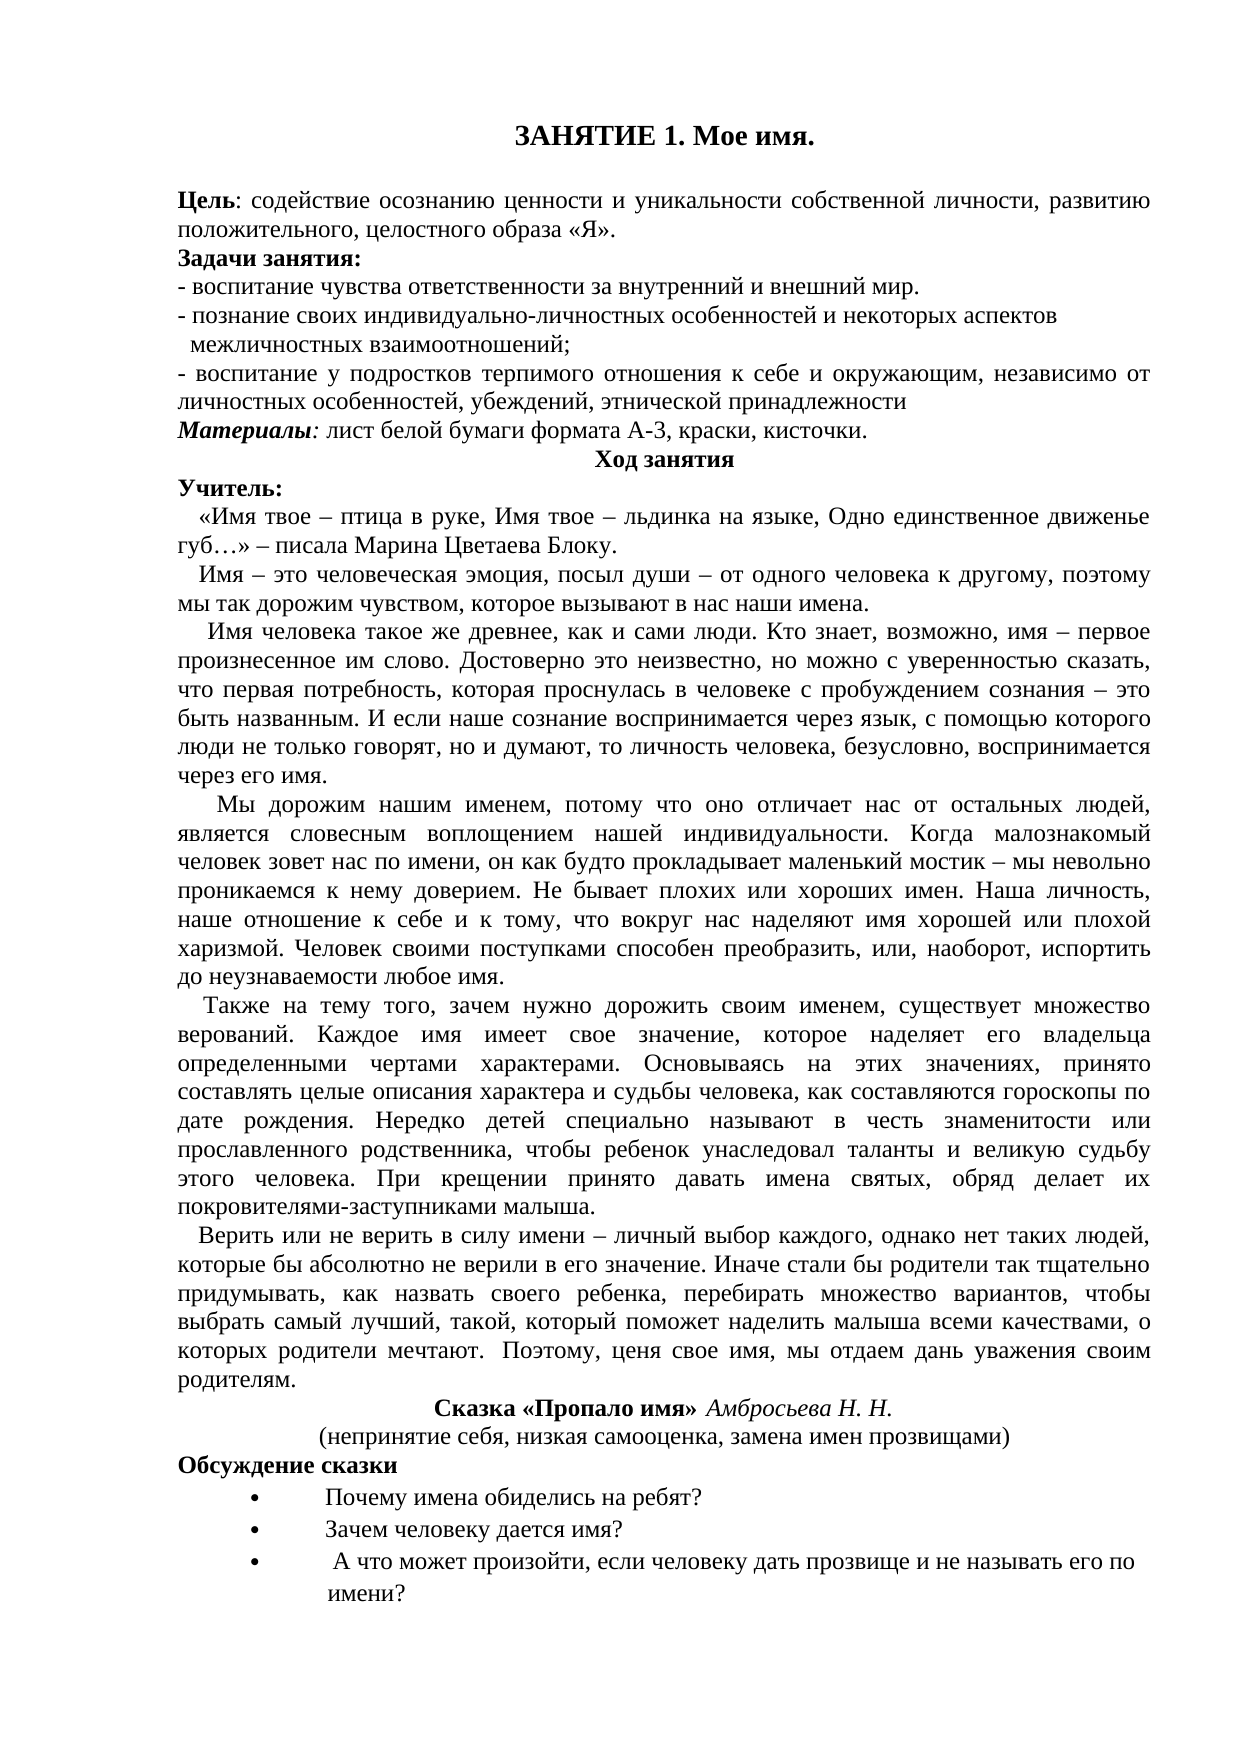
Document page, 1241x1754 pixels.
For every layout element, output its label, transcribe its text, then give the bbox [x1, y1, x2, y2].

text Имя – это человеческая эмоция, посыл души – от одного человека к другому, поэтому мы так дорожим чувством, которое вызывают в нас наши имена. [177, 559, 1152, 616]
text (непринятие себя, низкая самооценка, замена имен прозвищами) [177, 1421, 1152, 1450]
text Цель: содействие осознанию ценности и уникальности собственной личности, развитию положительного, целостного образа «Я». [177, 185, 1152, 243]
text Мы дорожим нашим именем, потому что оно отличает нас от остальных людей, является словесным воплощением нашей индивидуальности. Когда малознакомый человек зовет нас по имени, он как будто прокладывает маленький мостик – мы невольно проникаемся к нему доверием. Не бывает плохих или хороших имен. Наша личность, наше отношение к себе и к тому, что вокруг нас наделяют имя хорошей или плохой харизмой. Человек своими поступками способен преобразить, или, наоборот, испортить до неузнаваемости любое имя. [177, 789, 1152, 990]
text Учитель: [177, 473, 1152, 501]
text имени? [271, 1578, 1152, 1606]
text межличностных взаимоотношений; [177, 329, 1152, 358]
list А что может произойти, если человеку дать прозвище и не называть его по [251, 1546, 1152, 1574]
text Обсуждение сказки [177, 1450, 1152, 1479]
list Почему имена обиделись на ребят? [177, 1482, 1152, 1511]
text «Имя твое – птица в руке, Имя твое – льдинка на языке, Одно единственное движенье губ…» – писала Марина Цветаева Блоку. [177, 501, 1152, 559]
text - воспитание чувства ответственности за внутренний и внешний мир. [177, 271, 1152, 300]
text Имя человека такое же древнее, как и сами люди. Кто знает, возможно, имя – первое произнесенное им слово. Достоверно это неизвестно, но можно с уверенностью сказать, что первая потребность, которая проснулась в человеке с пробуждением сознания – это быть названным. И если наше сознание воспринимается через язык, с помощью которого люди не только говорят, но и думают, то личность человека, безусловно, воспринимается через его имя. [177, 616, 1152, 789]
text Ход занятия [177, 444, 1152, 473]
text - познание своих индивидуально-личностных особенностей и некоторых аспектов [177, 300, 1152, 329]
text Сказка «Пропало имя» Амбросьева Н. Н. [177, 1393, 1152, 1421]
list Зачем человеку дается имя? [177, 1514, 1152, 1543]
text ЗАНЯТИЕ 1. Мое имя. [177, 118, 1152, 152]
text Материалы: лист белой бумаги формата А-3, краски, кисточки. [177, 415, 1152, 444]
text - воспитание у подростков терпимого отношения к себе и окружающим, независимо от личностных особенностей, убеждений, этнической принадлежности [177, 358, 1152, 415]
text Также на тему того, зачем нужно дорожить своим именем, существует множество верований. Каждое имя имеет свое значение, которое наделяет его владельца определенными чертами характерами. Основываясь на этих значениях, принято составлять целые описания характера и судьбы человека, как составляются гороскопы по дате рождения. Нередко детей специально называют в честь знаменитости или прославленного родственника, чтобы ребенок унаследовал таланты и великую судьбу этого человека. При крещении принято давать имена святых, обряд делает их покровителями-заступниками малыша. [177, 990, 1152, 1220]
text Задачи занятия: [177, 243, 1152, 271]
text Верить или не верить в силу имени – личный выбор каждого, однако нет таких людей, которые бы абсолютно не верили в его значение. Иначе стали бы родители так тщательно придумывать, как назвать своего ребенка, перебирать множество вариантов, чтобы выбрать самый лучший, такой, который поможет наделить малыша всеми качествами, о которых родители мечтают. Поэтому, ценя свое имя, мы отдаем дань уважения своим родителям. [177, 1220, 1152, 1393]
